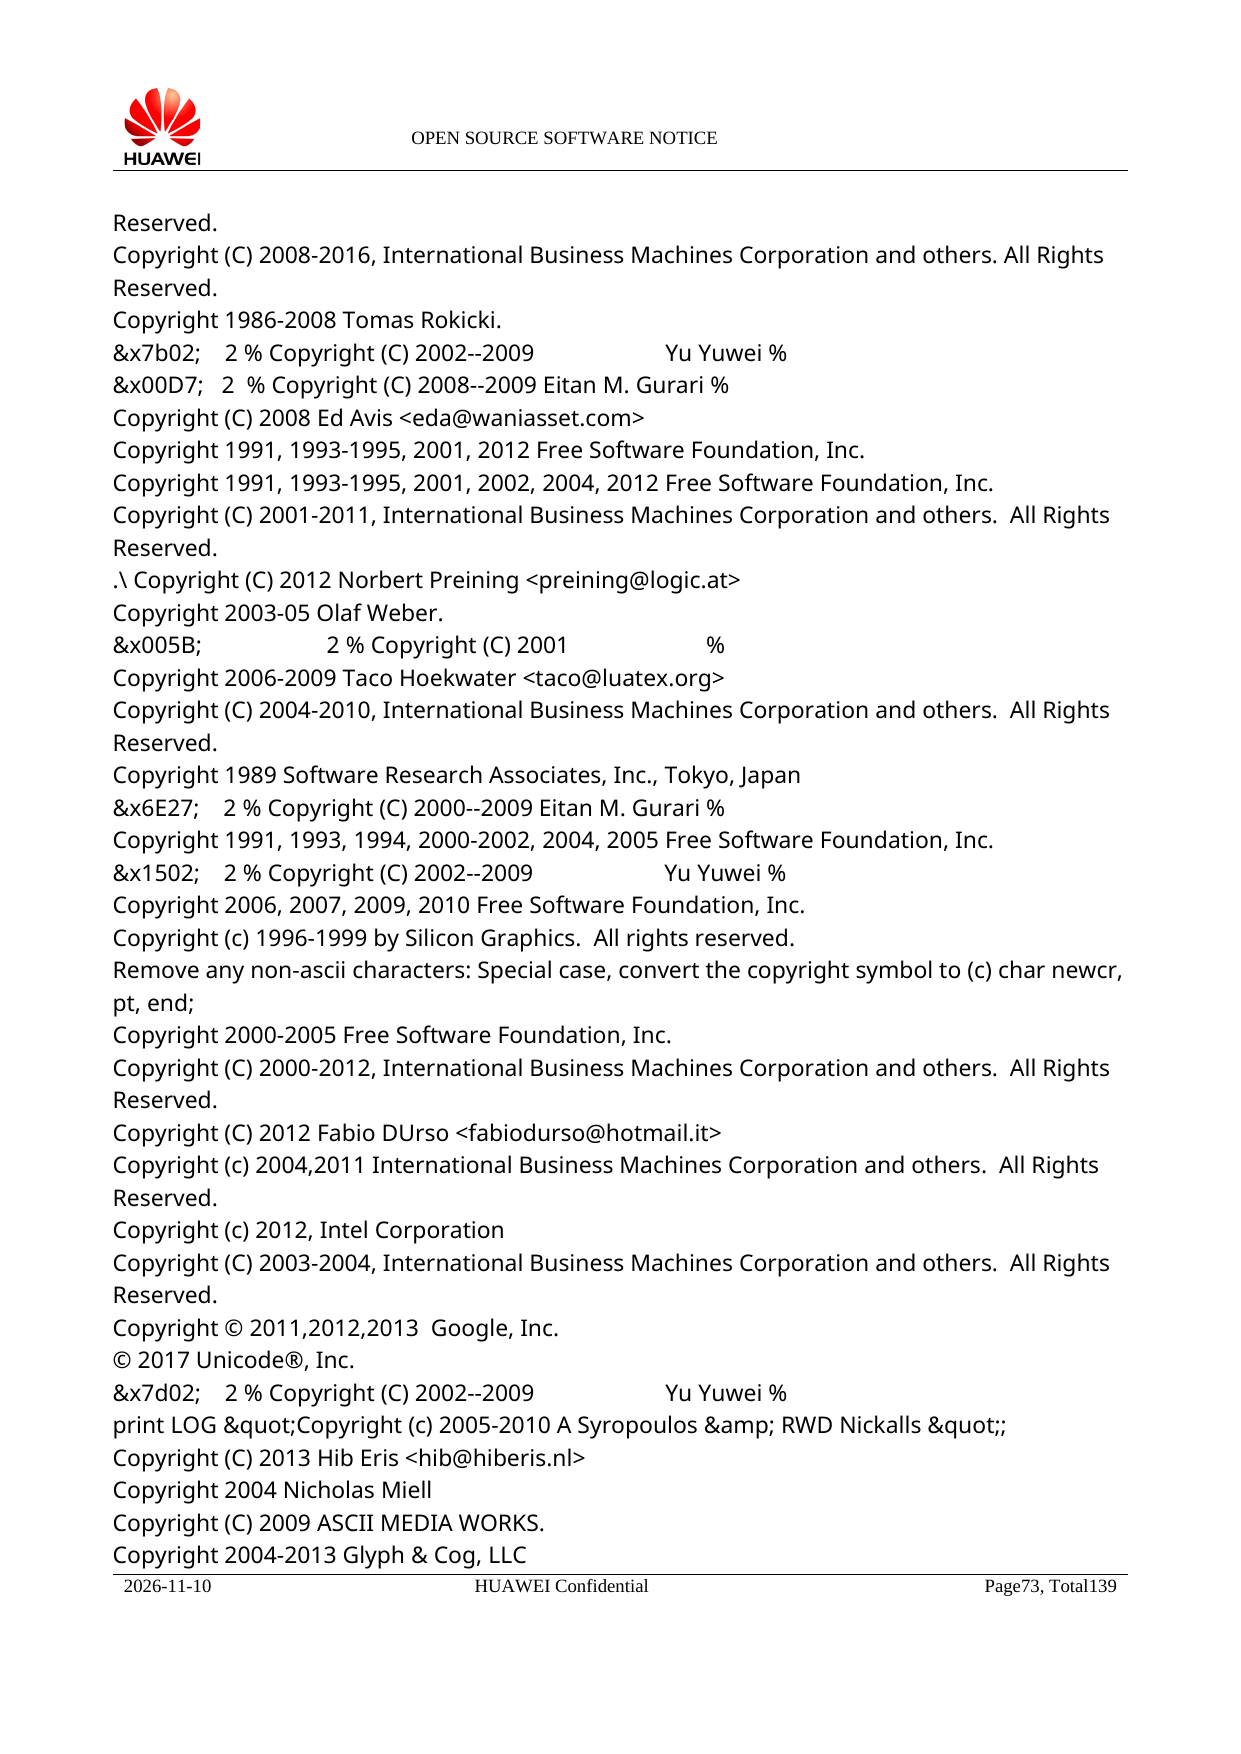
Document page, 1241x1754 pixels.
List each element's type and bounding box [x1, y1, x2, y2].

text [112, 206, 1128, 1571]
picture [124, 88, 201, 165]
